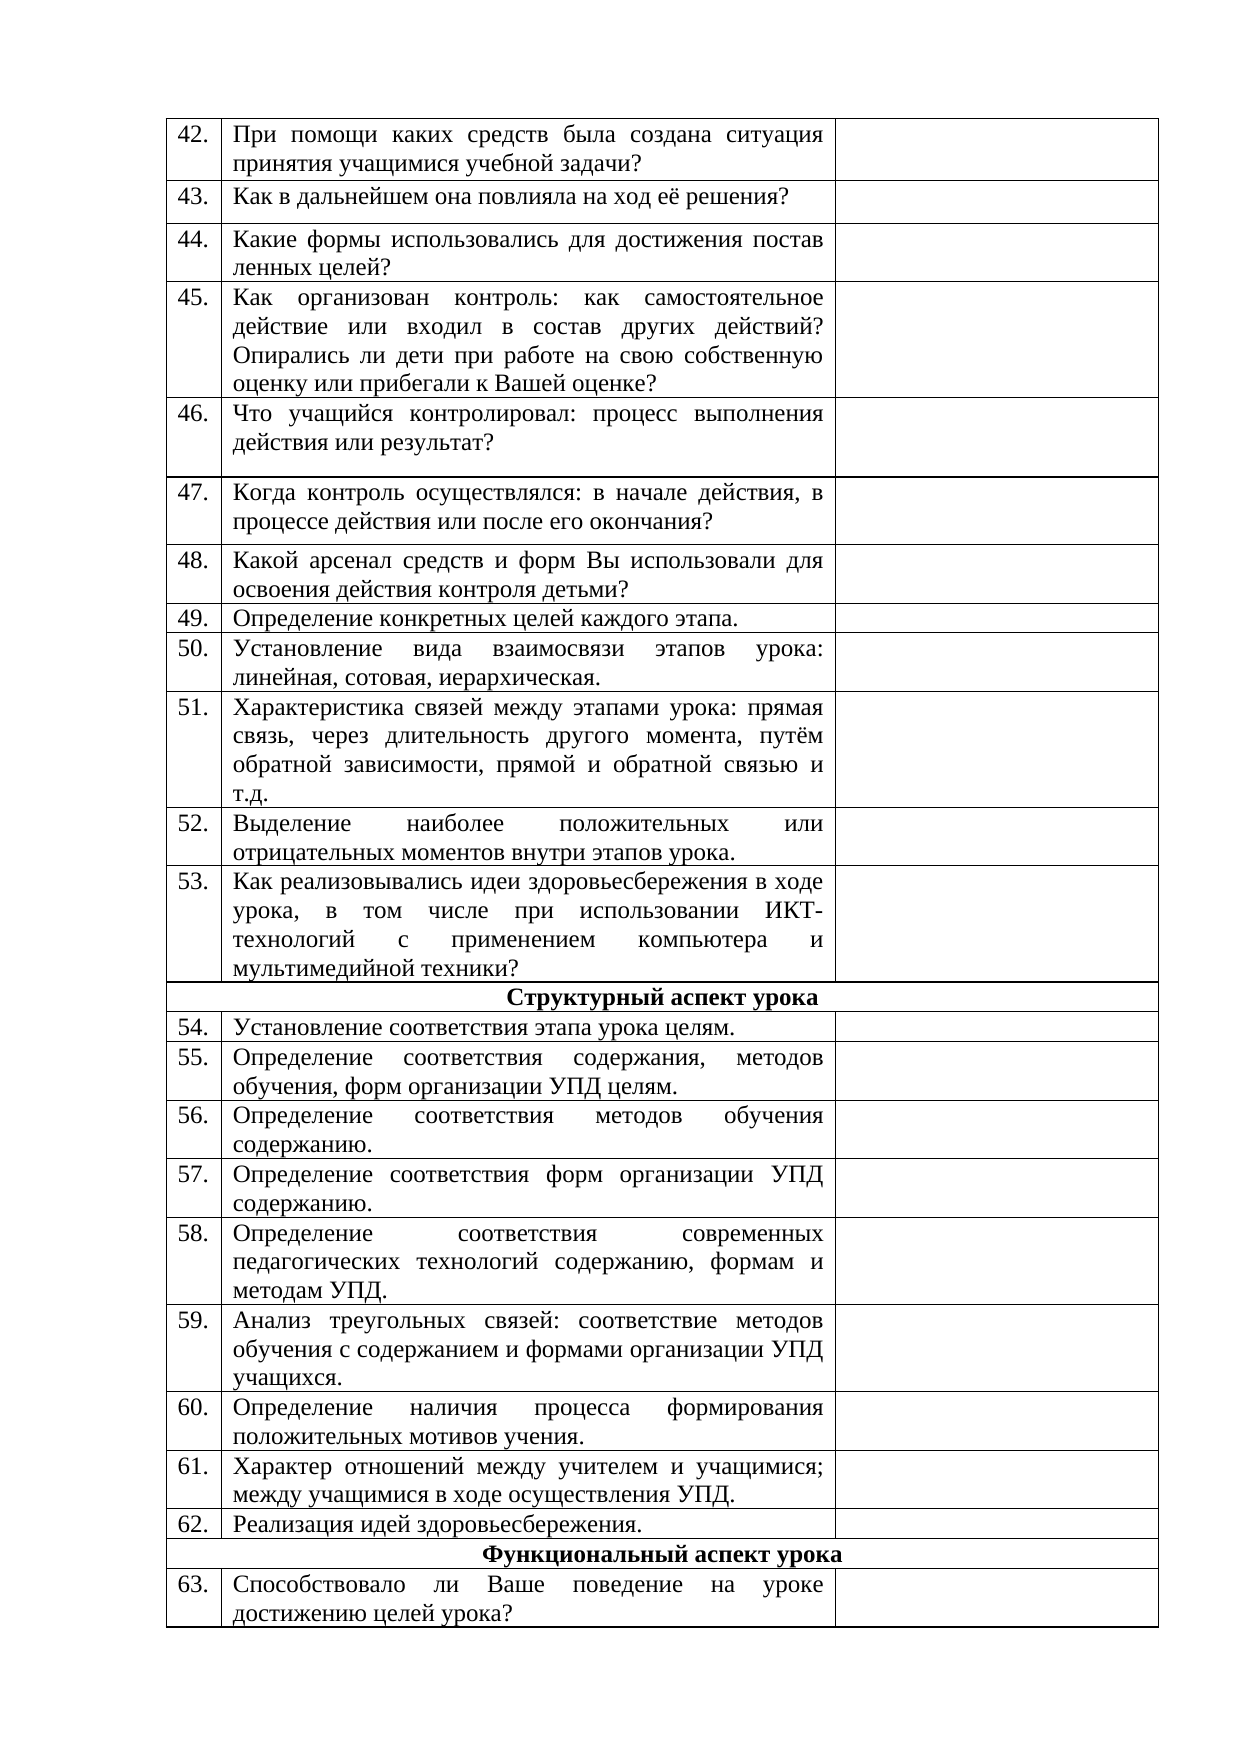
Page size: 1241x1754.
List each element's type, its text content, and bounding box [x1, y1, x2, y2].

table_cell [836, 692, 1158, 807]
table_cell [836, 1509, 1158, 1538]
table_cell [836, 1218, 1158, 1304]
table_cell Характеристика связей между этапами урока: прямая связь, через длительность другого момента, путём обратной зависимости, прямой и обратной связью и т.д. [222, 692, 835, 807]
table_cell Как организован контроль: как самостоятельное действие или входил в состав других действий? Опирались ли дети при работе на свою собственную оценку или прибегали к Вашей оценке? [222, 282, 835, 397]
table_cell [167, 1101, 221, 1158]
table_cell [836, 1451, 1158, 1508]
table_cell [167, 224, 221, 281]
table_cell Функциональный аспект урока [167, 1539, 1158, 1568]
table_cell [836, 1305, 1158, 1391]
table_cell [167, 1451, 221, 1508]
table_cell [836, 478, 1158, 544]
table_cell Какой арсенал средств и форм Вы использовали для освоения действия контроля детьми? [222, 545, 835, 602]
table_cell [836, 866, 1158, 981]
table_cell [167, 633, 221, 691]
table_cell [167, 478, 221, 544]
table_cell [836, 545, 1158, 602]
table_cell Когда контроль осуществлялся: в начале действия, в процессе действия или после его окончания? [222, 478, 835, 544]
table_cell Определение соответствия форм организации УПД содержанию. [222, 1159, 835, 1217]
table_cell Как реализовывались идеи здоровьесбережения в ходе урока, в том числе при использовании ИКТ-технологий с применением компьютера и мультимедийной техники? [222, 866, 835, 981]
table_cell [167, 1218, 221, 1304]
table_cell [167, 1012, 221, 1041]
table_cell Реализация идей здоровьесбережения. [222, 1509, 835, 1538]
table_cell [836, 119, 1158, 180]
table_cell [836, 633, 1158, 691]
table_cell [167, 1392, 221, 1450]
table_cell Выделение наиболее положительных или отрицательных моментов внутри этапов урока. [222, 808, 835, 865]
table_cell Установление соответствия этапа урока целям. [222, 1012, 835, 1041]
table_cell Определение соответствия содержания, методов обучения, форм организации УПД целям. [222, 1042, 835, 1099]
table_cell [167, 119, 221, 180]
table_cell [167, 692, 221, 807]
table_cell Определение соответствия методов обучения содержанию. [222, 1101, 835, 1158]
table_cell Способствовало ли Ваше поведение на уроке достижению целей урока? [222, 1569, 835, 1626]
table_cell [167, 1042, 221, 1099]
table_cell Какие формы использовались для достижения постав ленных целей? [222, 224, 835, 281]
table_cell [836, 224, 1158, 281]
table_cell Как в дальнейшем она повлияла на ход её решения? [222, 181, 835, 223]
table_cell [167, 1509, 221, 1538]
table_cell При помощи каких средств была создана ситуация принятия учащимися учебной задачи? [222, 119, 835, 180]
table_cell [836, 1101, 1158, 1158]
table_cell Структурный аспект урока [167, 983, 1158, 1011]
table_cell [836, 604, 1158, 632]
table_cell [167, 808, 221, 865]
table_cell Анализ треугольных связей: соответствие методов обучения с содержанием и формами организации УПД учащихся. [222, 1305, 835, 1391]
table_cell [167, 604, 221, 632]
table_cell [836, 1042, 1158, 1099]
table_cell [167, 866, 221, 981]
table_cell Характер отношений между учителем и учащимися; между учащимися в ходе осуществления УПД. [222, 1451, 835, 1508]
table_cell [836, 398, 1158, 476]
table_cell [836, 282, 1158, 397]
table_cell [836, 1569, 1158, 1626]
table_cell Установление вида взаимосвязи этапов урока: линейная, сотовая, иерархическая. [222, 633, 835, 691]
table_cell [836, 808, 1158, 865]
table_cell [167, 181, 221, 223]
table_cell [836, 1392, 1158, 1450]
table_cell [167, 398, 221, 476]
table_cell [836, 1012, 1158, 1041]
table_cell [167, 1569, 221, 1626]
table_cell [836, 181, 1158, 223]
table_cell [167, 545, 221, 602]
table_cell Определение соответствия современных педагогических технологий содержанию, формам и методам УПД. [222, 1218, 835, 1304]
table_cell Определение наличия процесса формирования положительных мотивов учения. [222, 1392, 835, 1450]
table_cell [167, 282, 221, 397]
table_cell [167, 1159, 221, 1217]
table_cell [167, 1305, 221, 1391]
table_cell Определение конкретных целей каждого этапа. [222, 604, 835, 632]
table_cell [836, 1159, 1158, 1217]
table_cell Что учащийся контролировал: процесс выполнения действия или результат? [222, 398, 835, 476]
